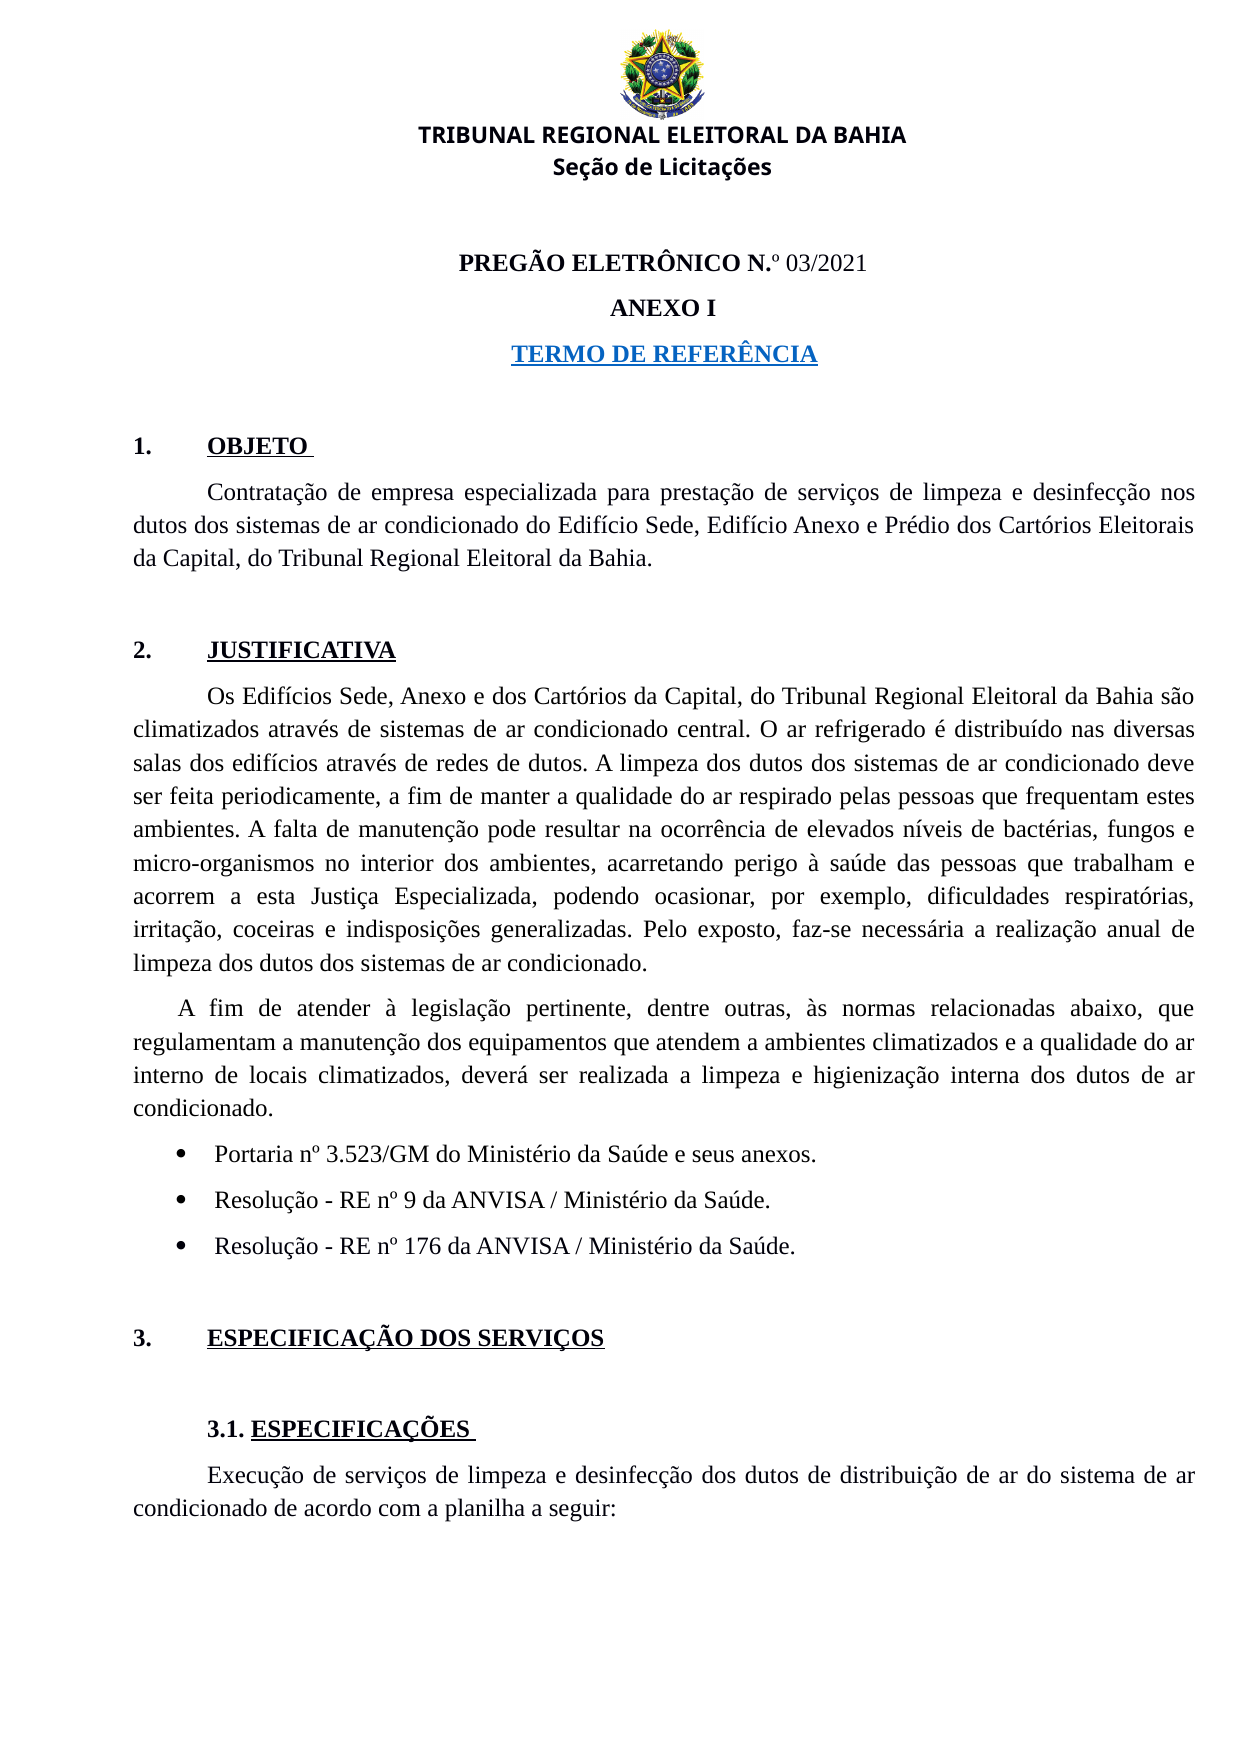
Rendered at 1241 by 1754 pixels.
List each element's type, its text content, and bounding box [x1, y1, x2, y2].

list JUSTIFICATIVA [133, 632, 1196, 665]
text TERMO DE REFERÊNCIA [133, 336, 1196, 369]
list Resolução - RE nº 9 da ANVISA / Ministério da Saúde. [177, 1182, 1196, 1215]
text Os Edifícios Sede, Anexo e dos Cartórios da Capital, do Tribunal Regional Eleitoral da Bahia são climatizados através de sistemas de ar condicionado central. O ar refrigerado é distribuído nas diversas salas dos edifícios através de redes de dutos. A limpeza dos dutos dos sistemas de ar condicionado deve ser feita periodicamente, a fim de manter a qualidade do ar respirado pelas pessoas que frequentam estes ambientes. A falta de manutenção pode resultar na ocorrência de elevados níveis de bactérias, fungos e micro-organismos no interior dos ambientes, acarretando perigo à saúde das pessoas que trabalham e acorrem a esta Justiça Especializada, podendo ocasionar, por exemplo, dificuldades respiratórias, irritação, coceiras e indisposições generalizadas. Pelo exposto, faz-se necessária a realização anual de limpeza dos dutos dos sistemas de ar condicionado. [133, 678, 1196, 978]
text 3.1. ESPECIFICAÇÕES [192, 1411, 1196, 1444]
text A fim de atender à legislação pertinente, dentre outras, às normas relacionadas abaixo, que regulamentam a manutenção dos equipamentos que atendem a ambientes climatizados e a qualidade do ar interno de locais climatizados, deverá ser realizada a limpeza e higienização interna dos dutos de ar condicionado. [133, 990, 1196, 1123]
text ANEXO I [133, 290, 1193, 323]
list ESPECIFICAÇÃO DOS SERVIÇOS [133, 1319, 1196, 1353]
list Resolução - RE nº 176 da ANVISA / Ministério da Saúde. [177, 1228, 1196, 1261]
list Portaria nº 3.523/GM do Ministério da Saúde e seus anexos. [177, 1136, 1196, 1169]
text PREGÃO ELETRÔNICO N.º [133, 244, 1193, 278]
text Contratação de empresa especializada para prestação de serviços de limpeza e desinfecção nos dutos dos sistemas de ar condicionado do Edifício Sede, Edifício Anexo e Prédio dos Cartórios Eleitorais da Capital, do Tribunal Regional Eleitoral da Bahia. [133, 473, 1196, 573]
text Execução de serviços de limpeza e desinfecção dos dutos de distribuição de ar do sistema de ar condicionado de acordo com a planilha a seguir: [133, 1457, 1196, 1523]
list OBJETO [133, 428, 1196, 461]
